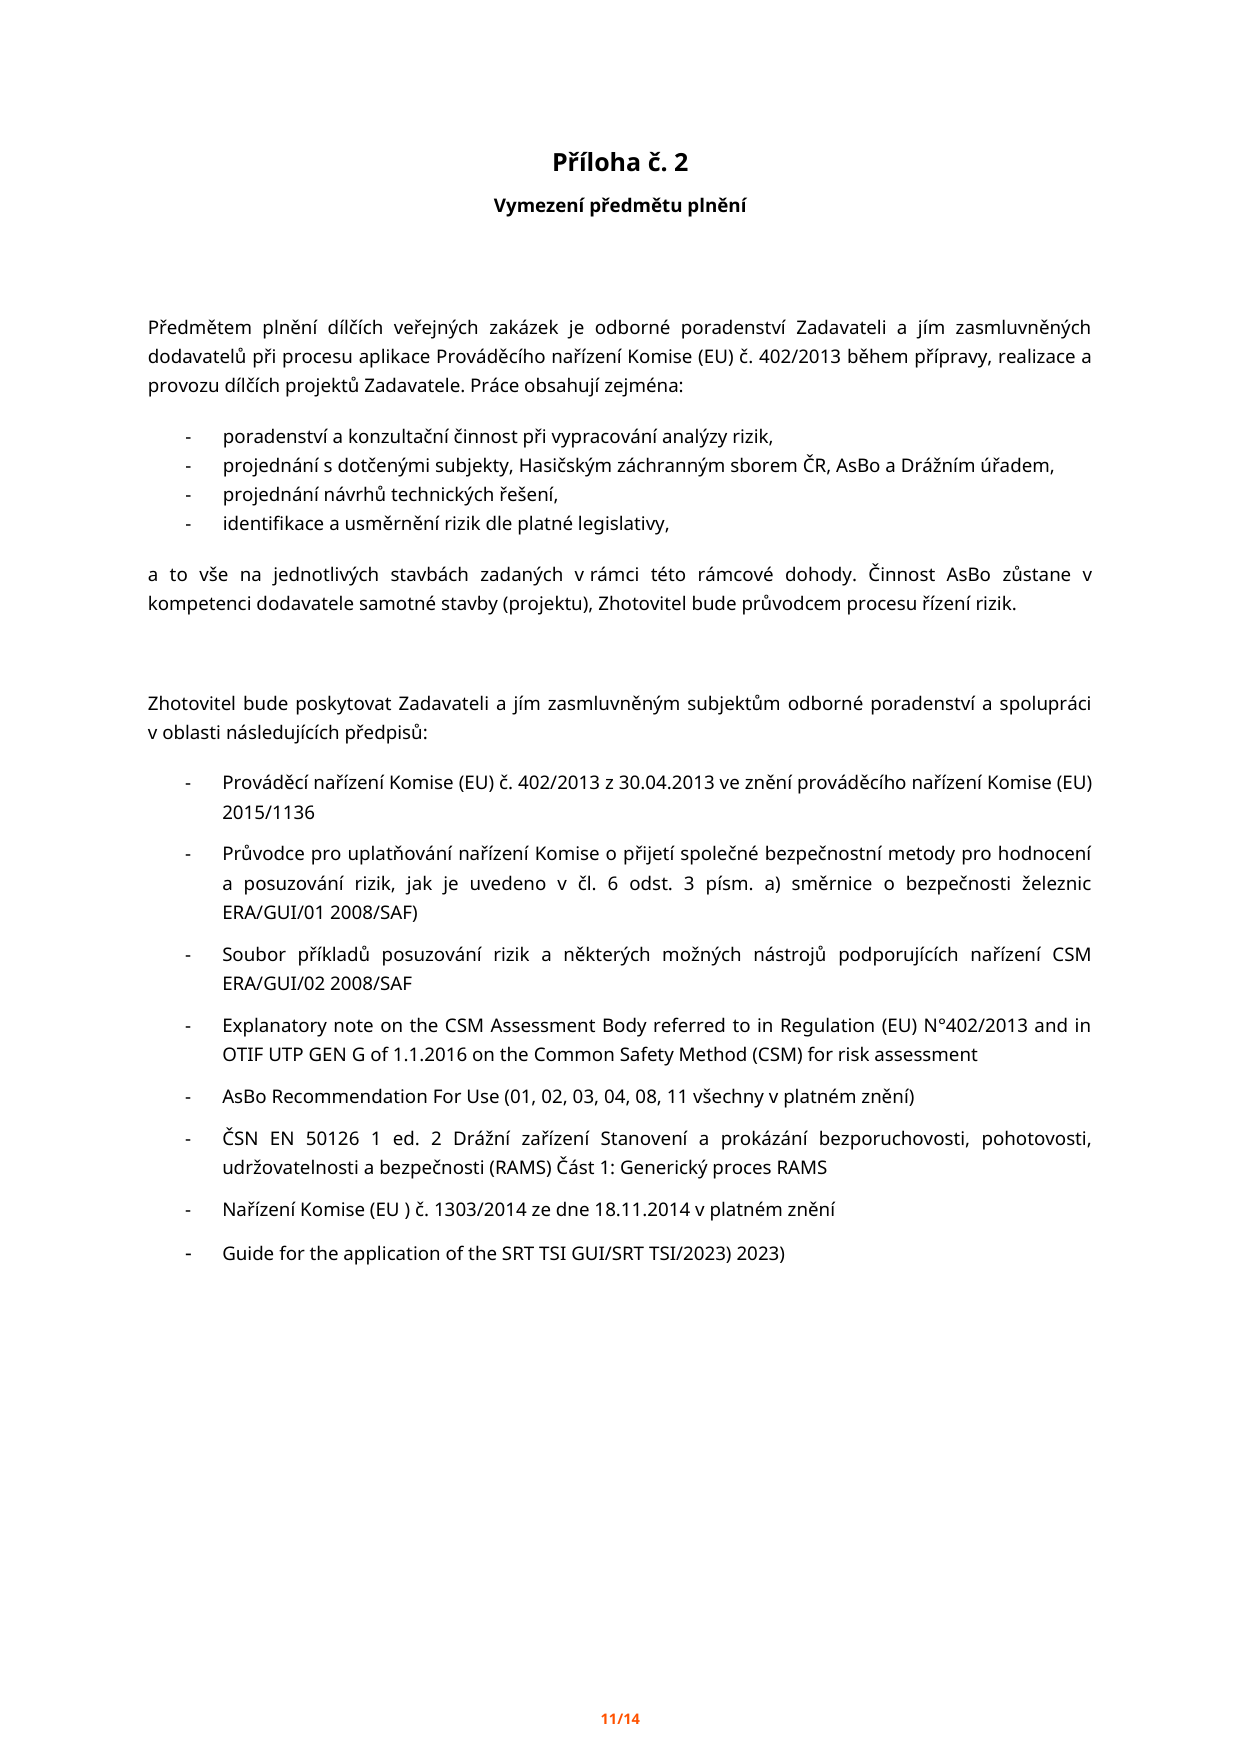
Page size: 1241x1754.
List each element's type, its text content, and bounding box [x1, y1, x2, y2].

list Guide for the application of the SRT TSI GUI/SRT TSI/2023) 2023) [185, 1238, 1093, 1266]
list AsBo Recommendation For Use (01, 02, 03, 04, 08, 11 všechny v platném znění) [185, 1083, 1093, 1109]
list Průvodce pro uplatňování nařízení Komise o přijetí společné bezpečnostní metody pro hodnocení a posuzování rizik, jak je uvedeno v čl. 6 odst. 3 písm. a) směrnice o bezpečnosti železnic ERA/GUI/01 2008/SAF) [185, 841, 1093, 925]
list identifikace a usměrnění rizik dle platné legislativy, [185, 511, 1093, 536]
text Vymezení předmětu plnění [148, 189, 1093, 218]
list poradenství a konzultační činnost při vypracování analýzy rizik, [185, 423, 1093, 448]
list ČSN EN 50126 1 ed. 2 Drážní zařízení Stanovení a prokázání bezporuchovosti, pohotovosti, udržovatelnosti a bezpečnosti (RAMS) Část 1: Generický proces RAMS [185, 1125, 1093, 1180]
text Zhotovitel bude poskytovat Zadavateli a jím zasmluvněným subjektům odborné poradenství a spolupráci v oblasti následujících předpisů: [148, 690, 1093, 745]
list projednání návrhů technických řešení, [185, 481, 1093, 507]
text a to vše na jednotlivých stavbách zadaných v rámci této rámcové dohody. Činnost AsBo zůstane v kompetenci dodavatele samotné stavby (projektu), Zhotovitel bude průvodcem procesu řízení rizik. [148, 561, 1093, 616]
text Příloha č. 2 [148, 148, 1093, 177]
list Explanatory note on the CSM Assessment Body referred to in Regulation (EU) N°402/2013 and in OTIF UTP GEN G of 1.1.2016 on the Common Safety Method (CSM) for risk assessment [185, 1012, 1093, 1067]
list projednání s dotčenými subjekty, Hasičským záchranným sborem ČR, AsBo a Drážním úřadem, [185, 452, 1093, 478]
list Soubor příkladů posuzování rizik a některých možných nástrojů podporujících nařízení CSM ERA/GUI/02 2008/SAF [185, 941, 1093, 996]
list Nařízení Komise (EU ) č. 1303/2014 ze dne 18.11.2014 v platném znění [185, 1196, 1093, 1221]
list Prováděcí nařízení Komise (EU) č. 402/2013 z 30.04.2013 ve znění prováděcího nařízení Komise (EU) 2015/1136 [185, 770, 1093, 824]
text Předmětem plnění dílčích veřejných zakázek je odborné poradenství Zadavateli a jím zasmluvněných dodavatelů při procesu aplikace Prováděcího nařízení Komise (EU) č. 402/2013 během přípravy, realizace a provozu dílčích projektů Zadavatele. Práce obsahují zejména: [148, 314, 1093, 398]
